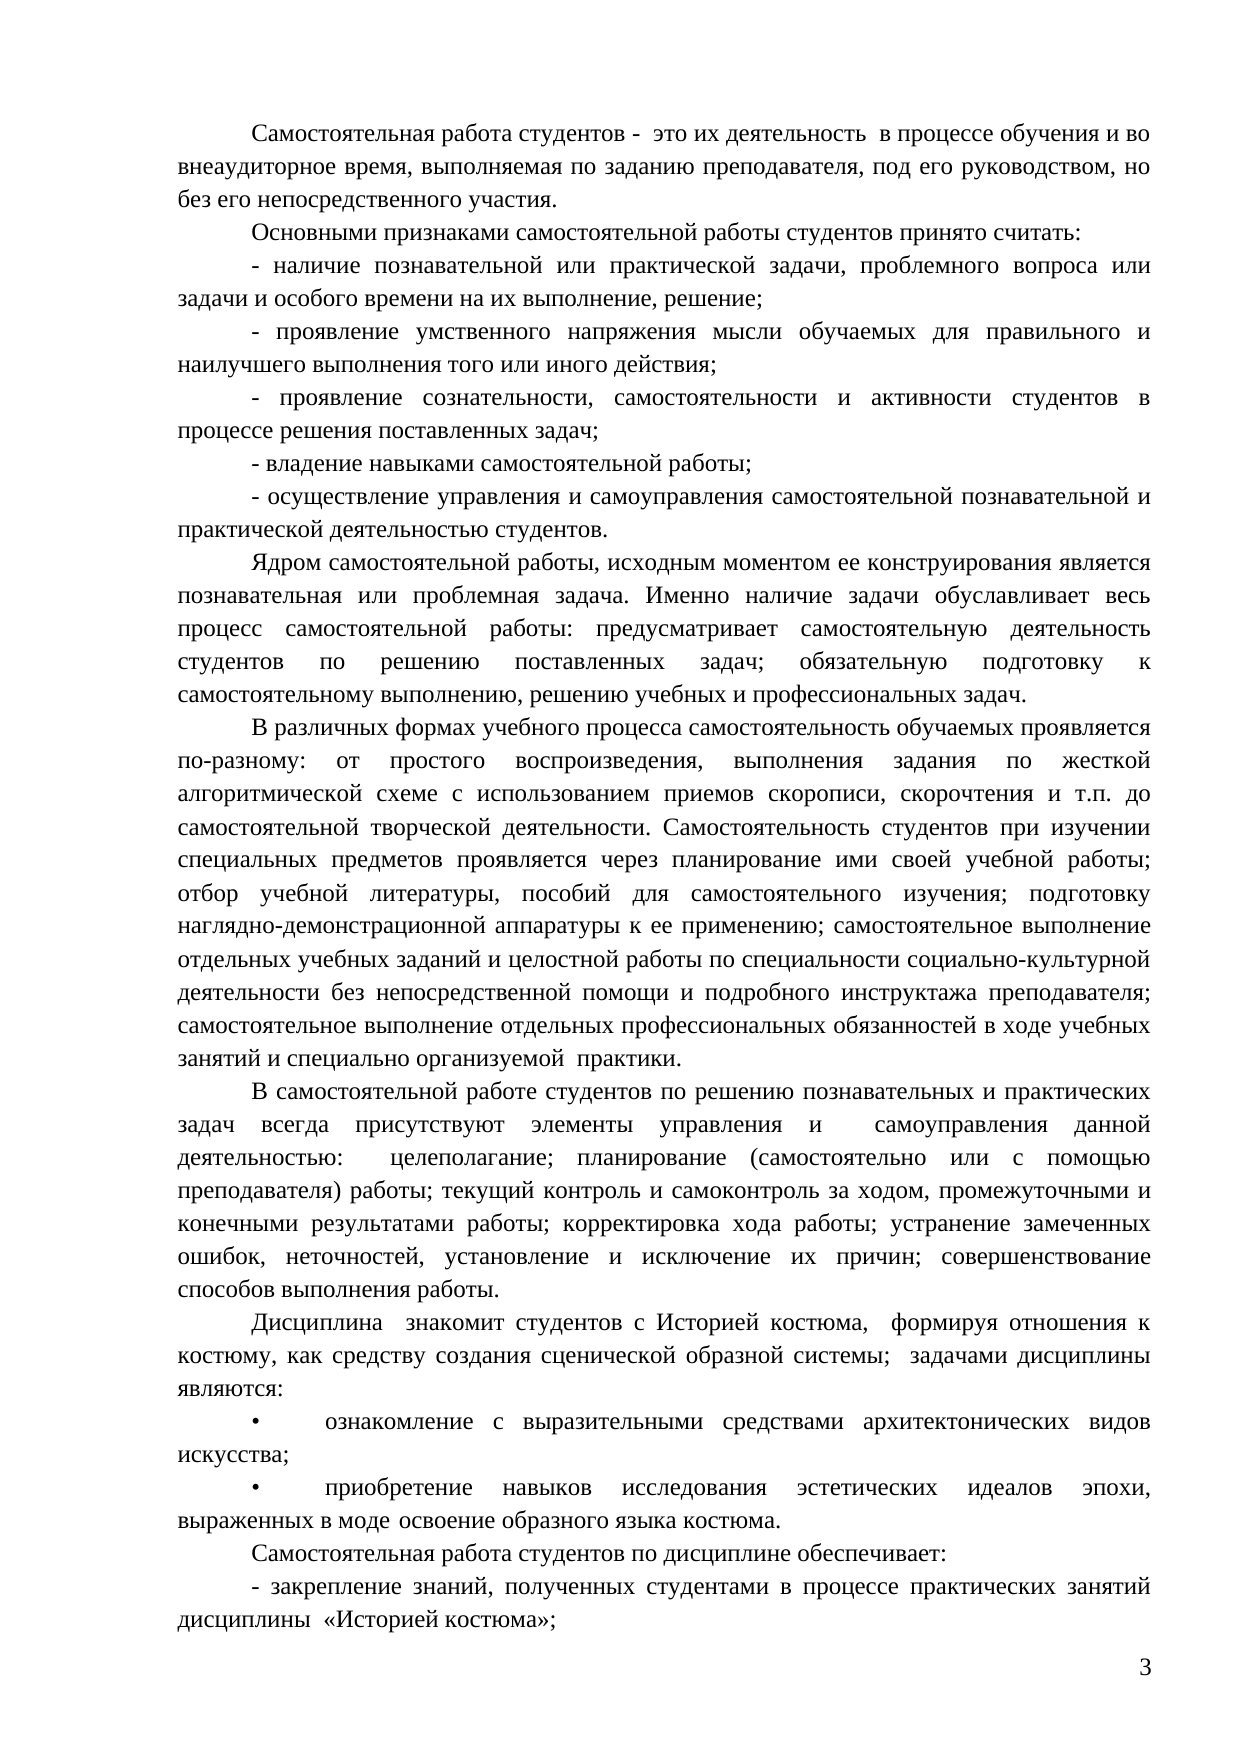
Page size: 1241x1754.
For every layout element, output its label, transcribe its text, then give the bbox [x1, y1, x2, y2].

text - наличие познавательной или практической задачи, проблемного вопроса или задачи и особого времени на их выполнение, решение; [177, 250, 1152, 312]
text - осуществление управления и самоуправления самостоятельной познавательной и практической деятельностью студентов. [177, 481, 1152, 543]
text • приобретение навыков исследования эстетических идеалов эпохи, выраженных в моде освоение образного языка костюма. [177, 1472, 1152, 1534]
text Основными признаками самостоятельной работы студентов принято считать: [177, 217, 1152, 246]
text • ознакомление с выразительными средствами архитектонических видов искусства; [177, 1406, 1152, 1468]
text Самостоятельная работа студентов - это их деятельность в процессе обучения и во внеаудиторное время, выполняемая по заданию преподавателя, под его руководством, но без его непосредственного участия. [177, 118, 1152, 213]
text - проявление сознательности, самостоятельности и активности студентов в процессе решения поставленных задач; [177, 382, 1152, 444]
text - проявление умственного напряжения мысли обучаемых для правильного и наилучшего выполнения того или иного действия; [177, 316, 1152, 378]
text - закрепление знаний, полученных студентами в процессе практических занятий дисциплины «Историей костюма»; [177, 1571, 1152, 1633]
text Ядром самостоятельной работы, исходным моментом ее конструирования является познавательная или проблемная задача. Именно наличие задачи обуславливает весь процесс самостоятельной работы: предусматривает самостоятельную деятельность студентов по решению поставленных задач; обязательную подготовку к самостоятельному выполнению, решению учебных и профессиональных задач. [177, 547, 1152, 708]
text - владение навыками самостоятельной работы; [177, 448, 1152, 477]
text В различных формах учебного процесса самостоятельность обучаемых проявляется по-разному: от простого воспроизведения, выполнения задания по жесткой алгоритмической схеме с использованием приемов скорописи, скорочтения и т.п. до самостоятельной творческой деятельности. Самостоятельность студентов при изучении специальных предметов проявляется через планирование ими своей учебной работы; отбор учебной литературы, пособий для самостоятельного изучения; подготовку наглядно-демонстрационной аппаратуры к ее применению; самостоятельное выполнение отдельных учебных заданий и целостной работы по специальности социально-культурной деятельности без непосредственной помощи и подробного инструктажа преподавателя; самостоятельное выполнение отдельных профессиональных обязанностей в ходе учебных занятий и специально организуемой практики. [177, 712, 1152, 1071]
text Самостоятельная работа студентов по дисциплине обеспечивает: [177, 1538, 1152, 1567]
text Дисциплина знакомит студентов с Историей костюма, формируя отношения к костюму, как средству создания сценической образной системы; задачами дисциплины являются: [177, 1307, 1152, 1402]
text В самостоятельной работе студентов по решению познавательных и практических задач всегда присутствуют элементы управления и самоуправления данной деятельностью: целеполагание; планирование (самостоятельно или с помощью преподавателя) работы; текущий контроль и самоконтроль за ходом, промежуточными и конечными результатами работы; корректировка хода работы; устранение замеченных ошибок, неточностей, установление и исключение их причин; совершенствование способов выполнения работы. [177, 1076, 1152, 1303]
